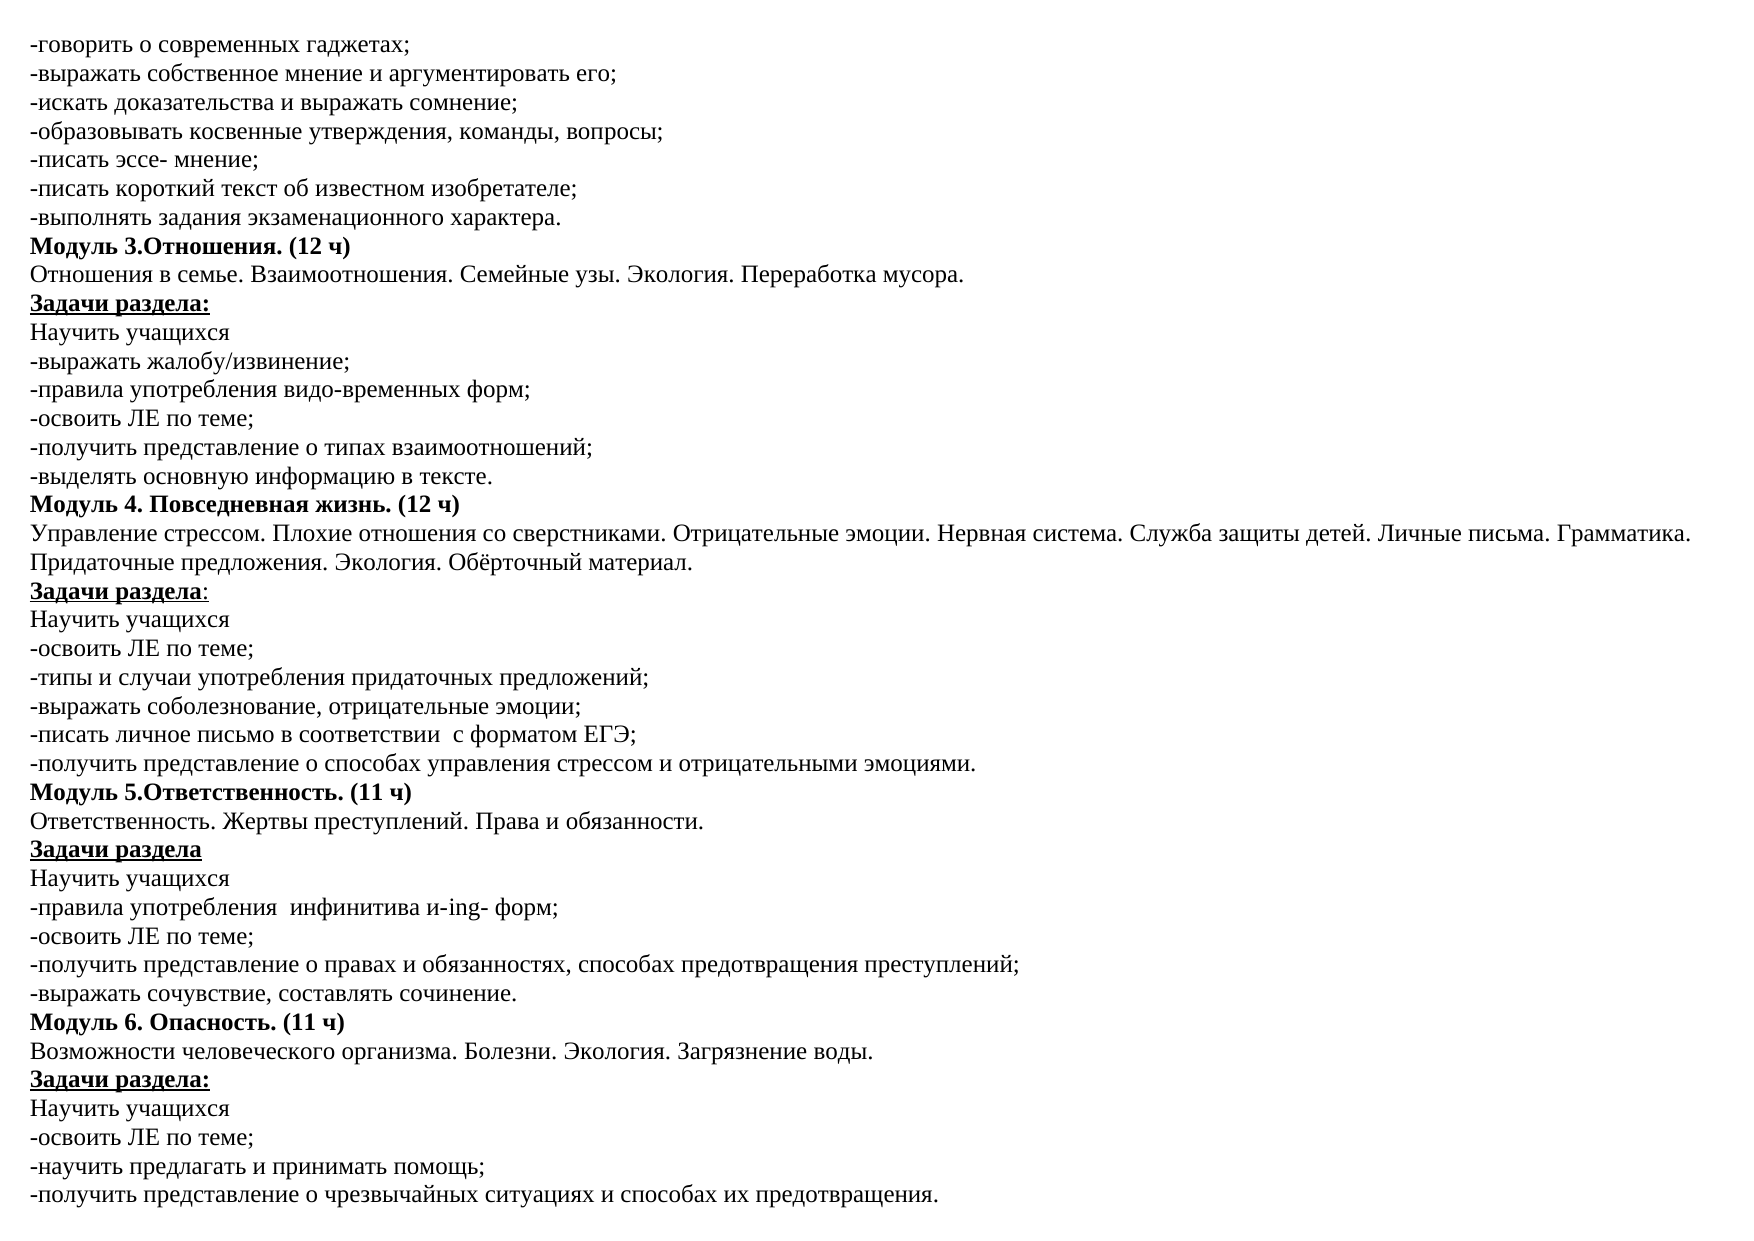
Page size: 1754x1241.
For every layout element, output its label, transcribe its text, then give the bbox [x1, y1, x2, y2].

text -освоить ЛЕ по теме; [29, 921, 1724, 949]
text -выражать жалобу/извинение; [29, 346, 1724, 374]
text -освоить ЛЕ по теме; [29, 1122, 1724, 1151]
text Задачи раздела: [29, 288, 1724, 317]
text -научить предлагать и принимать помощь; [29, 1151, 1724, 1179]
text Модуль 6. Опасность. (11 ч) [29, 1007, 1724, 1036]
text -писать короткий текст об известном изобретателе; [29, 173, 1724, 202]
text -типы и случаи употребления придаточных предложений; [29, 662, 1724, 691]
text -правила употребления видо-временных форм; [29, 374, 1724, 403]
text -получить представление о способах управления стрессом и отрицательными эмоциями. [29, 748, 1724, 777]
text -правила употребления инфинитива и-ing- форм; [29, 892, 1724, 921]
text Задачи раздела [29, 834, 1724, 863]
text -освоить ЛЕ по теме; [29, 403, 1724, 432]
text Научить учащихся [29, 604, 1724, 633]
text -говорить о современных гаджетах; [29, 29, 1724, 58]
text -выражать соболезнование, отрицательные эмоции; [29, 691, 1724, 719]
text -образовывать косвенные утверждения, команды, вопросы; [29, 116, 1724, 144]
text Модуль 3.Отношения. (12 ч) [29, 231, 1724, 259]
text -писать эссе- мнение; [29, 144, 1724, 173]
text Научить учащихся [29, 317, 1724, 346]
text Ответственность. Жертвы преступлений. Права и обязанности. [29, 806, 1724, 834]
text Отношения в семье. Взаимоотношения. Семейные узы. Экология. Переработка мусора. [29, 259, 1724, 288]
text -освоить ЛЕ по теме; [29, 633, 1724, 662]
text -выполнять задания экзаменационного характера. [29, 202, 1724, 231]
text Научить учащихся [29, 1093, 1724, 1122]
text -выделять основную информацию в тексте. [29, 461, 1724, 489]
text -выражать собственное мнение и аргументировать его; [29, 58, 1724, 87]
text -писать личное письмо в соответствии с форматом ЕГЭ; [29, 719, 1724, 748]
text Модуль 4. Повседневная жизнь. (12 ч) [29, 489, 1724, 518]
text Задачи раздела: [29, 576, 1724, 604]
text -искать доказательства и выражать сомнение; [29, 87, 1724, 116]
text Управление стрессом. Плохие отношения со сверстниками. Отрицательные эмоции. Нервная система. Служба защиты детей. Личные письма. Грамматика. Придаточные предложения. Экология. Обёрточный материал. [29, 518, 1724, 576]
text Научить учащихся [29, 863, 1724, 892]
text -получить представление о типах взаимоотношений; [29, 432, 1724, 461]
text -получить представление о чрезвычайных ситуациях и способах их предотвращения. [29, 1179, 1724, 1208]
text Модуль 5.Ответственность. (11 ч) [29, 777, 1724, 806]
text Задачи раздела: [29, 1064, 1724, 1093]
text -получить представление о правах и обязанностях, способах предотвращения преступлений; [29, 949, 1724, 978]
text Возможности человеческого организма. Болезни. Экология. Загрязнение воды. [29, 1036, 1724, 1064]
text -выражать сочувствие, составлять сочинение. [29, 978, 1724, 1007]
